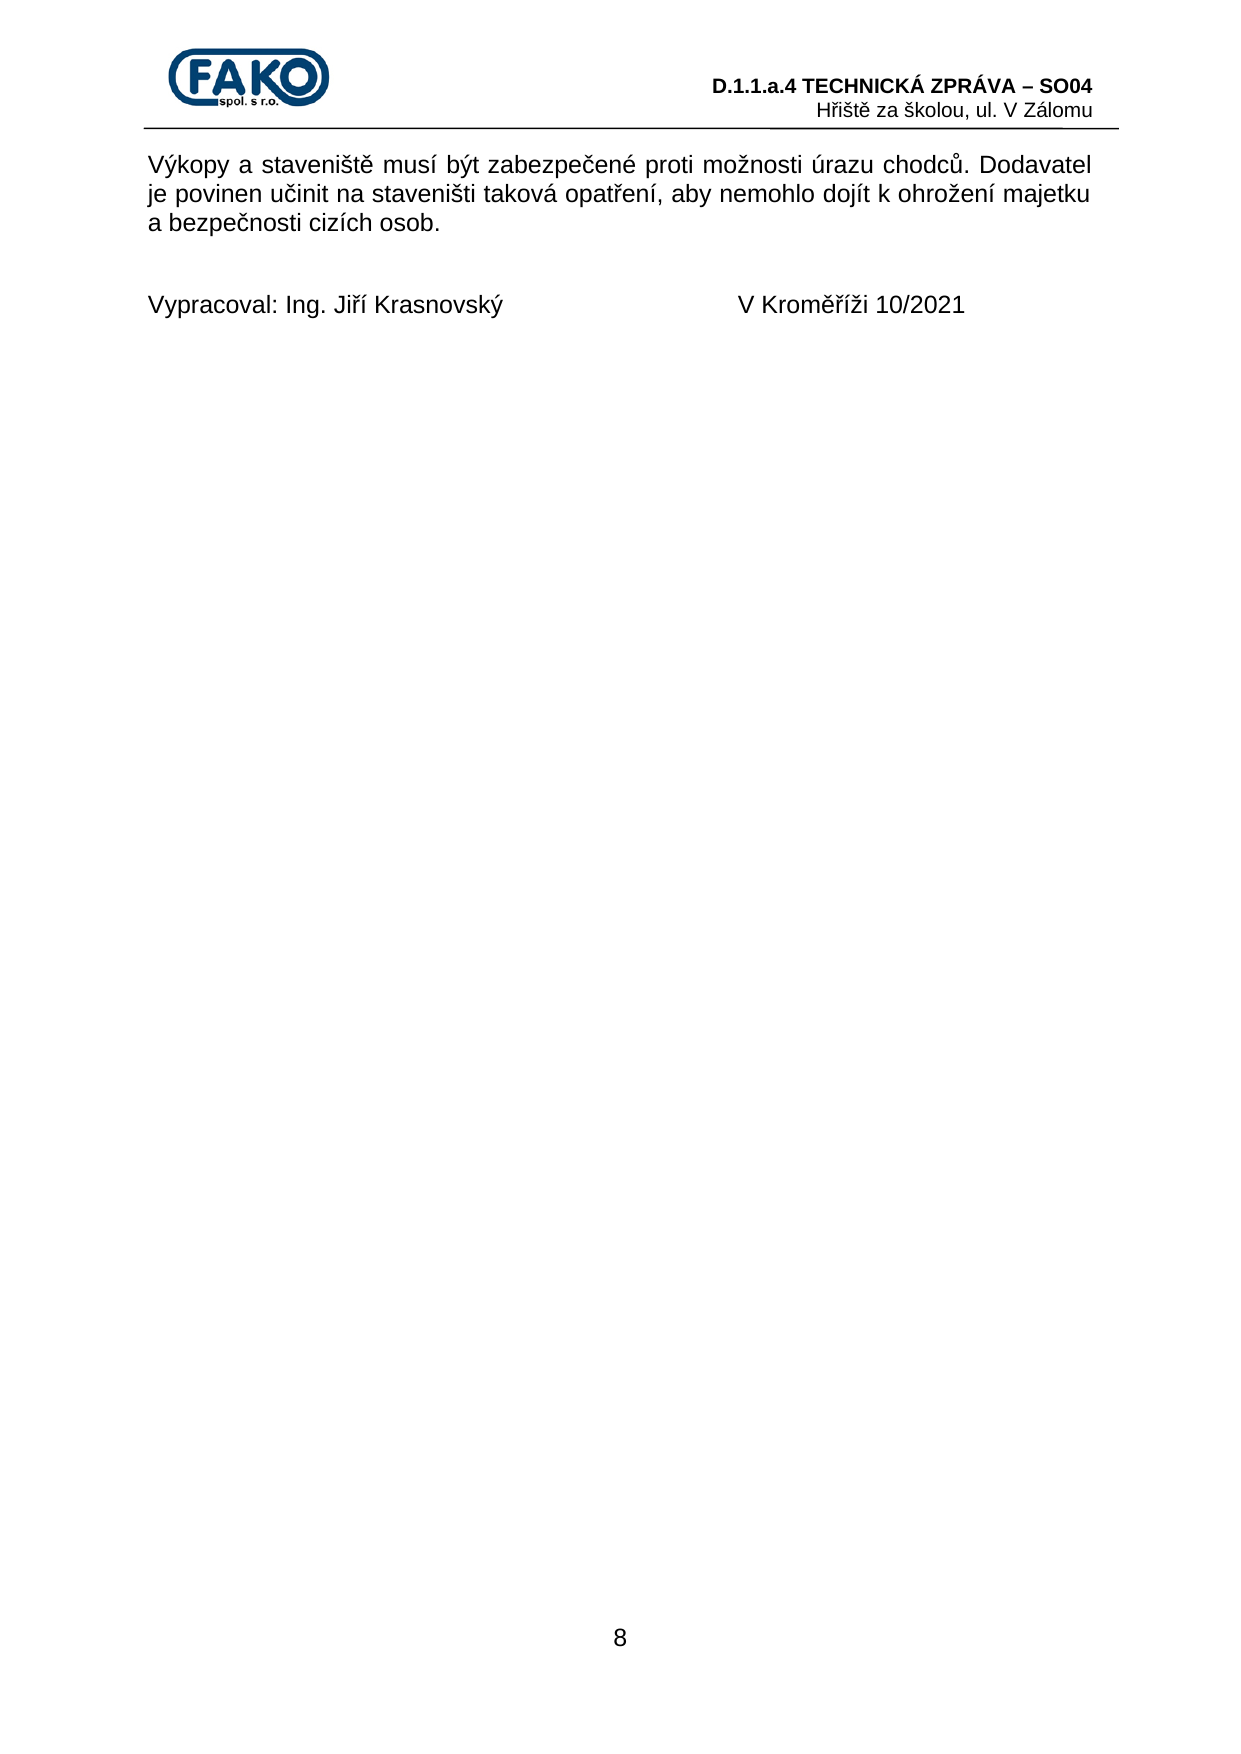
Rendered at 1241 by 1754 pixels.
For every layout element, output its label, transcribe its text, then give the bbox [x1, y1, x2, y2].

text Vypracoval: Ing. Jiří Krasnovský V Kroměříži 10/2021 [148, 290, 1093, 319]
text Výkopy a staveniště musí být zabezpečené proti možnosti úrazu chodců. Dodavatel je povinen učinit na staveništi taková opatření, aby nemohlo dojít k ohrožení majetku a bezpečnosti cizích osob. [148, 150, 1093, 237]
picture [162, 40, 335, 114]
